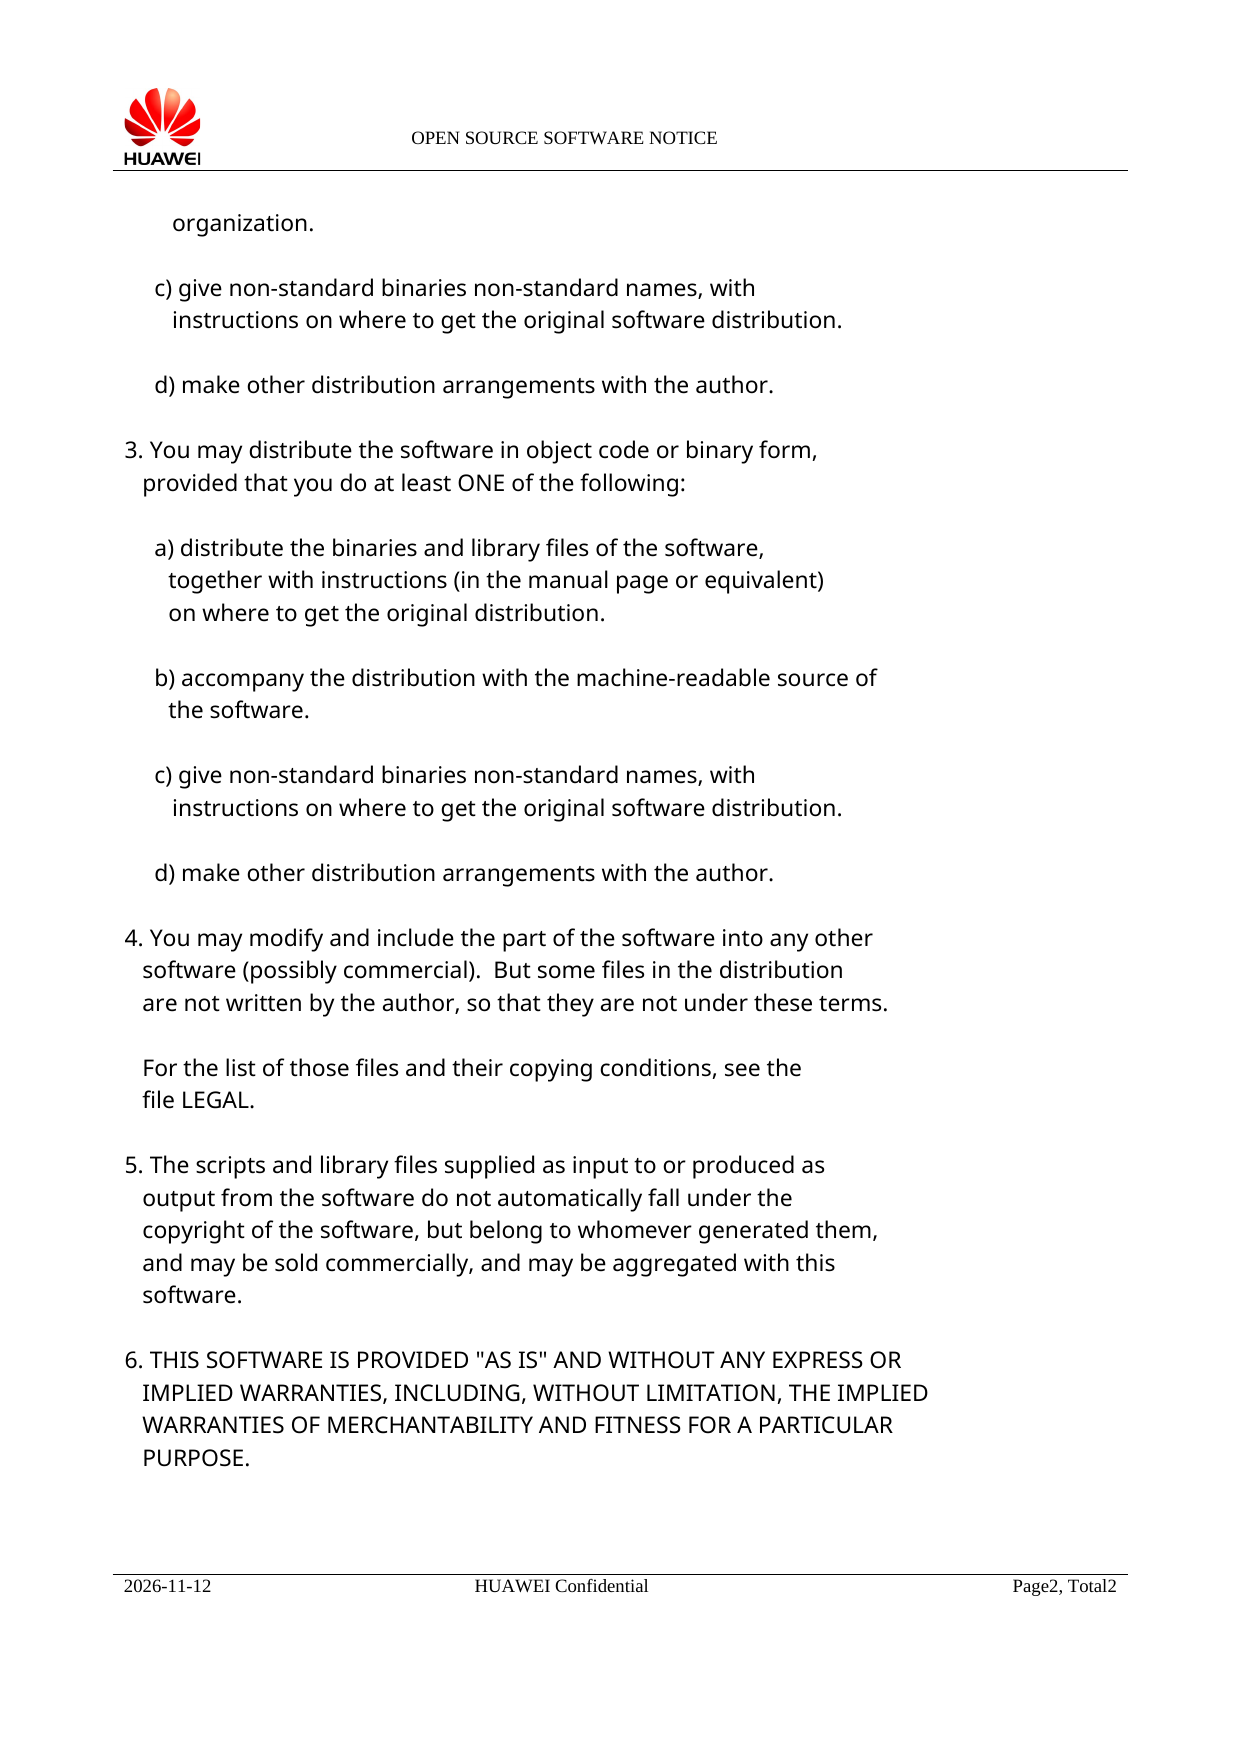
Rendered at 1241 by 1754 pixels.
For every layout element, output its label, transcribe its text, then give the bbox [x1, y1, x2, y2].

text on where to get the original distribution. [112, 596, 1128, 629]
text instructions on where to get the original software distribution. [112, 791, 1128, 824]
text the software. [112, 694, 1128, 726]
text software (possibly commercial). But some files in the distribution [112, 954, 1128, 986]
text b) accompany the distribution with the machine-readable source of [112, 661, 1128, 694]
text together with instructions (in the manual page or equivalent) [112, 564, 1128, 596]
picture [124, 88, 201, 165]
text c) give non-standard binaries non-standard names, with [112, 759, 1128, 791]
text a) distribute the binaries and library files of the software, [112, 531, 1128, 564]
text provided that you do at least ONE of the following: [112, 466, 1128, 499]
text organization. [112, 206, 1128, 239]
text are not written by the author, so that they are not under these terms. [112, 986, 1128, 1019]
text 4. You may modify and include the part of the software into any other [112, 921, 1128, 954]
text 5. The scripts and library files supplied as input to or produced as [112, 1149, 1128, 1181]
text d) make other distribution arrangements with the author. [112, 856, 1128, 889]
text d) make other distribution arrangements with the author. [112, 369, 1128, 401]
text c) give non-standard binaries non-standard names, with [112, 271, 1128, 304]
text software. [112, 1279, 1128, 1311]
text For the list of those files and their copying conditions, see the [112, 1051, 1128, 1084]
text WARRANTIES OF MERCHANTABILITY AND FITNESS FOR A PARTICULAR [112, 1409, 1128, 1441]
text output from the software do not automatically fall under the [112, 1181, 1128, 1214]
text instructions on where to get the original software distribution. [112, 304, 1128, 336]
text 3. You may distribute the software in object code or binary form, [112, 434, 1128, 466]
text PURPOSE. [112, 1441, 1128, 1474]
text copyright of the software, but belong to whomever generated them, [112, 1214, 1128, 1246]
text file LEGAL. [112, 1084, 1128, 1116]
text 6. THIS SOFTWARE IS PROVIDED "AS IS" AND WITHOUT ANY EXPRESS OR [112, 1344, 1128, 1376]
text and may be sold commercially, and may be aggregated with this [112, 1246, 1128, 1279]
text IMPLIED WARRANTIES, INCLUDING, WITHOUT LIMITATION, THE IMPLIED [112, 1376, 1128, 1409]
